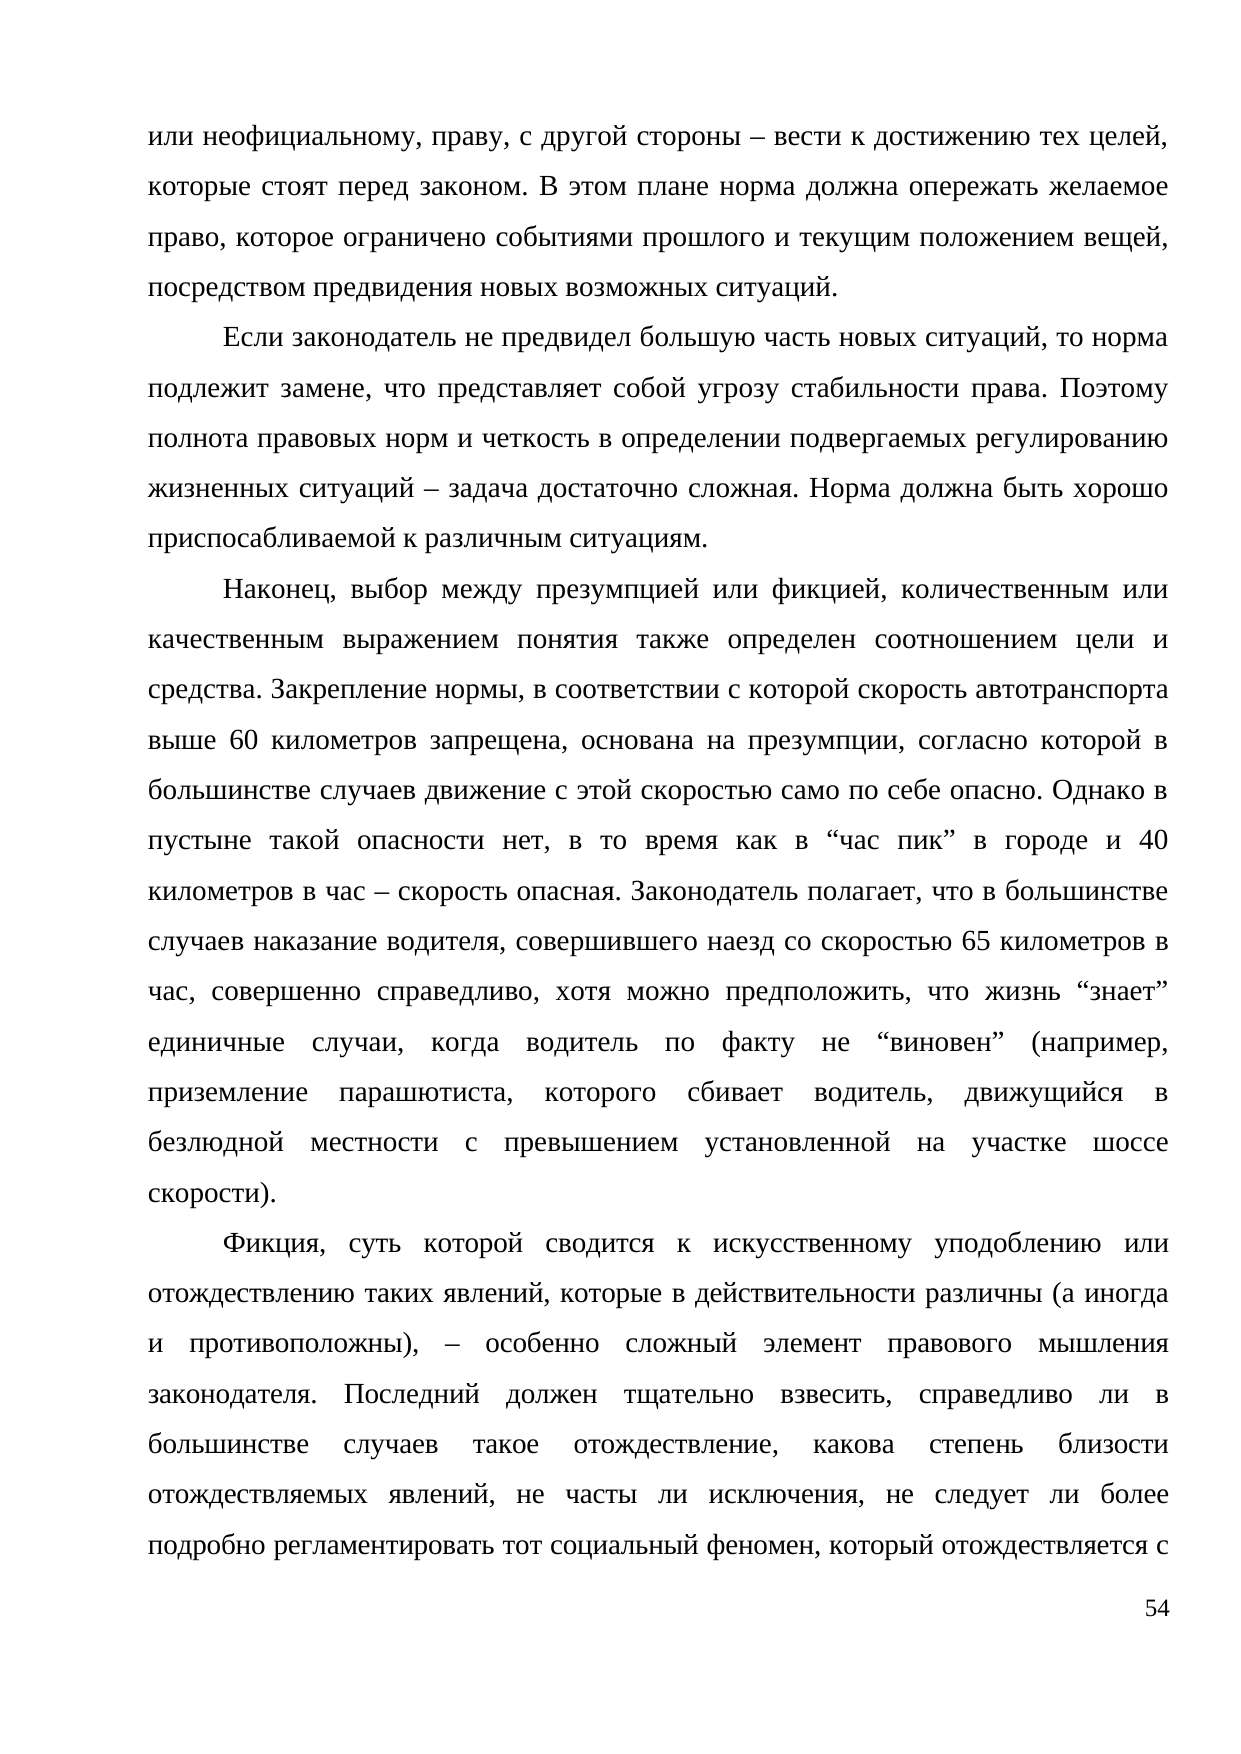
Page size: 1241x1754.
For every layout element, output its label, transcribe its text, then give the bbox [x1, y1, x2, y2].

text Наконец, выбор между презумпцией или фикцией, количественным или качественным выражением понятия также определен соотношением цели и средства. Закрепление нормы, в соответствии с которой скорость автотранспорта выше 60 километров запрещена, основана на презумпции, согласно которой в большинстве случаев движение с этой скоростью само по себе опасно. Однако в пустыне такой опасности нет, в то время как в “час пик” в городе и 40 километров в час – скорость опасная. Законодатель полагает, что в большинстве случаев наказание водителя, совершившего наезд со скоростью 65 километров в час, совершенно справедливо, хотя можно предположить, что жизнь “знает” единичные случаи, когда водитель по факту не “виновен” (например, приземление парашютиста, которого сбивает водитель, движущийся в безлюдной местности с превышением установленной на участке шоссе скорости). [148, 571, 1169, 1208]
text Если законодатель не предвидел большую часть новых ситуаций, то норма подлежит замене, что представляет собой угрозу стабильности права. Поэтому полнота правовых норм и четкость в определении подвергаемых регулированию жизненных ситуаций – задача достаточно сложная. Норма должна быть хорошо приспосабливаемой к различным ситуациям. [148, 319, 1169, 554]
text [148, 118, 1169, 303]
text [148, 1225, 1169, 1560]
